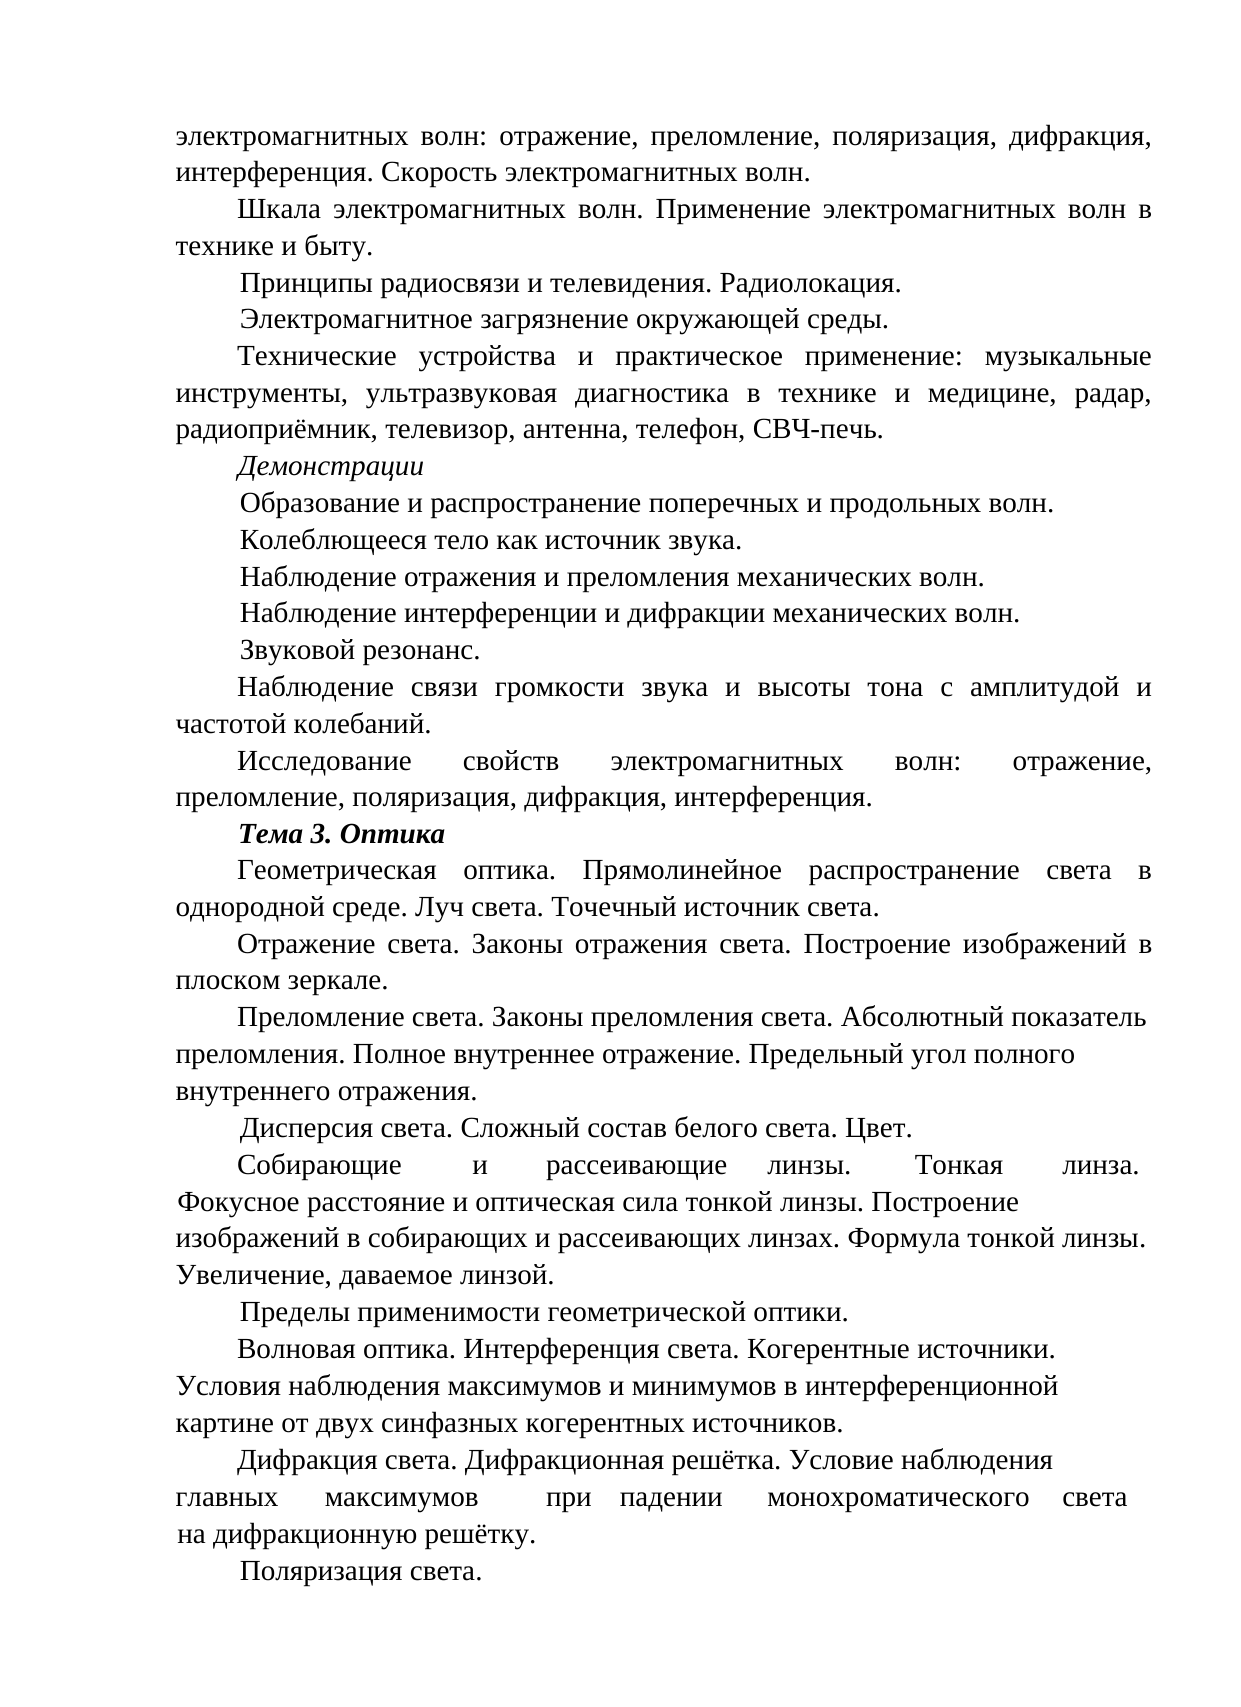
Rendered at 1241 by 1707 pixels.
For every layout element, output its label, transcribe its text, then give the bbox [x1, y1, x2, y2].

text Наблюдение интерференции и дифракции механических волн. [239, 596, 1153, 629]
text Наблюдение отражения и преломления механических волн. [239, 559, 1153, 592]
text Технические устройства и практическое применение: музыкальные инструменты, ультразвуковая диагностика в технике и медицине, радар, радиоприёмник, телевизор, антенна, телефон, СВЧ-печь. [175, 338, 1153, 445]
text Поляризация света. [239, 1553, 1153, 1586]
text Преломление света. Законы преломления света. Абсолютный показатель преломления. Полное внутреннее отражение. Предельный угол полного внутреннего отражения. [175, 999, 1153, 1106]
text Пределы применимости геометрической оптики. [239, 1294, 1153, 1328]
text Наблюдение связи громкости звука и высоты тона с амплитудой и частотой колебаний. [175, 669, 1153, 739]
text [175, 118, 1153, 188]
text Электромагнитное загрязнение окружающей среды. [239, 302, 1153, 335]
text Дифракция света. Дифракционная решётка. Условие наблюдения главных максимумов при падении монохроматического света на дифракционную решётку. [175, 1442, 1153, 1549]
text Образование и распространение поперечных и продольных волн. [239, 485, 1153, 518]
text Дисперсия света. Сложный состав белого света. Цвет. [239, 1110, 1153, 1143]
subtitle Демонстрации [238, 448, 996, 482]
text Собирающие и рассеивающие линзы. Тонкая линза. Фокусное расстояние и оптическая сила тонкой линзы. Построение изображений в собирающих и рассеивающих линзах. Формула тонкой линзы. Увеличение, даваемое линзой. [175, 1147, 1153, 1291]
text Колеблющееся тело как источник звука. [239, 522, 1153, 555]
text Исследование свойств электромагнитных волн: отражение, преломление, поляризация, дифракция, интерференция. [175, 743, 1153, 813]
text Принципы радиосвязи и телевидения. Радиолокация. [239, 265, 1153, 298]
text Звуковой резонанс. [239, 632, 1153, 666]
subtitle Тема 3. Оптика [238, 816, 1152, 849]
text Отражение света. Законы отражения света. Построение изображений в плоском зеркале. [175, 926, 1153, 996]
text Шкала электромагнитных волн. Применение электромагнитных волн в технике и быту. [175, 191, 1153, 261]
text Геометрическая оптика. Прямолинейное распространение света в однородной среде. Луч света. Точечный источник света. [175, 852, 1153, 922]
text Волновая оптика. Интерференция света. Когерентные источники. Условия наблюдения максимумов и минимумов в интерференционной картине от двух синфазных когерентных источников. [175, 1331, 1153, 1438]
